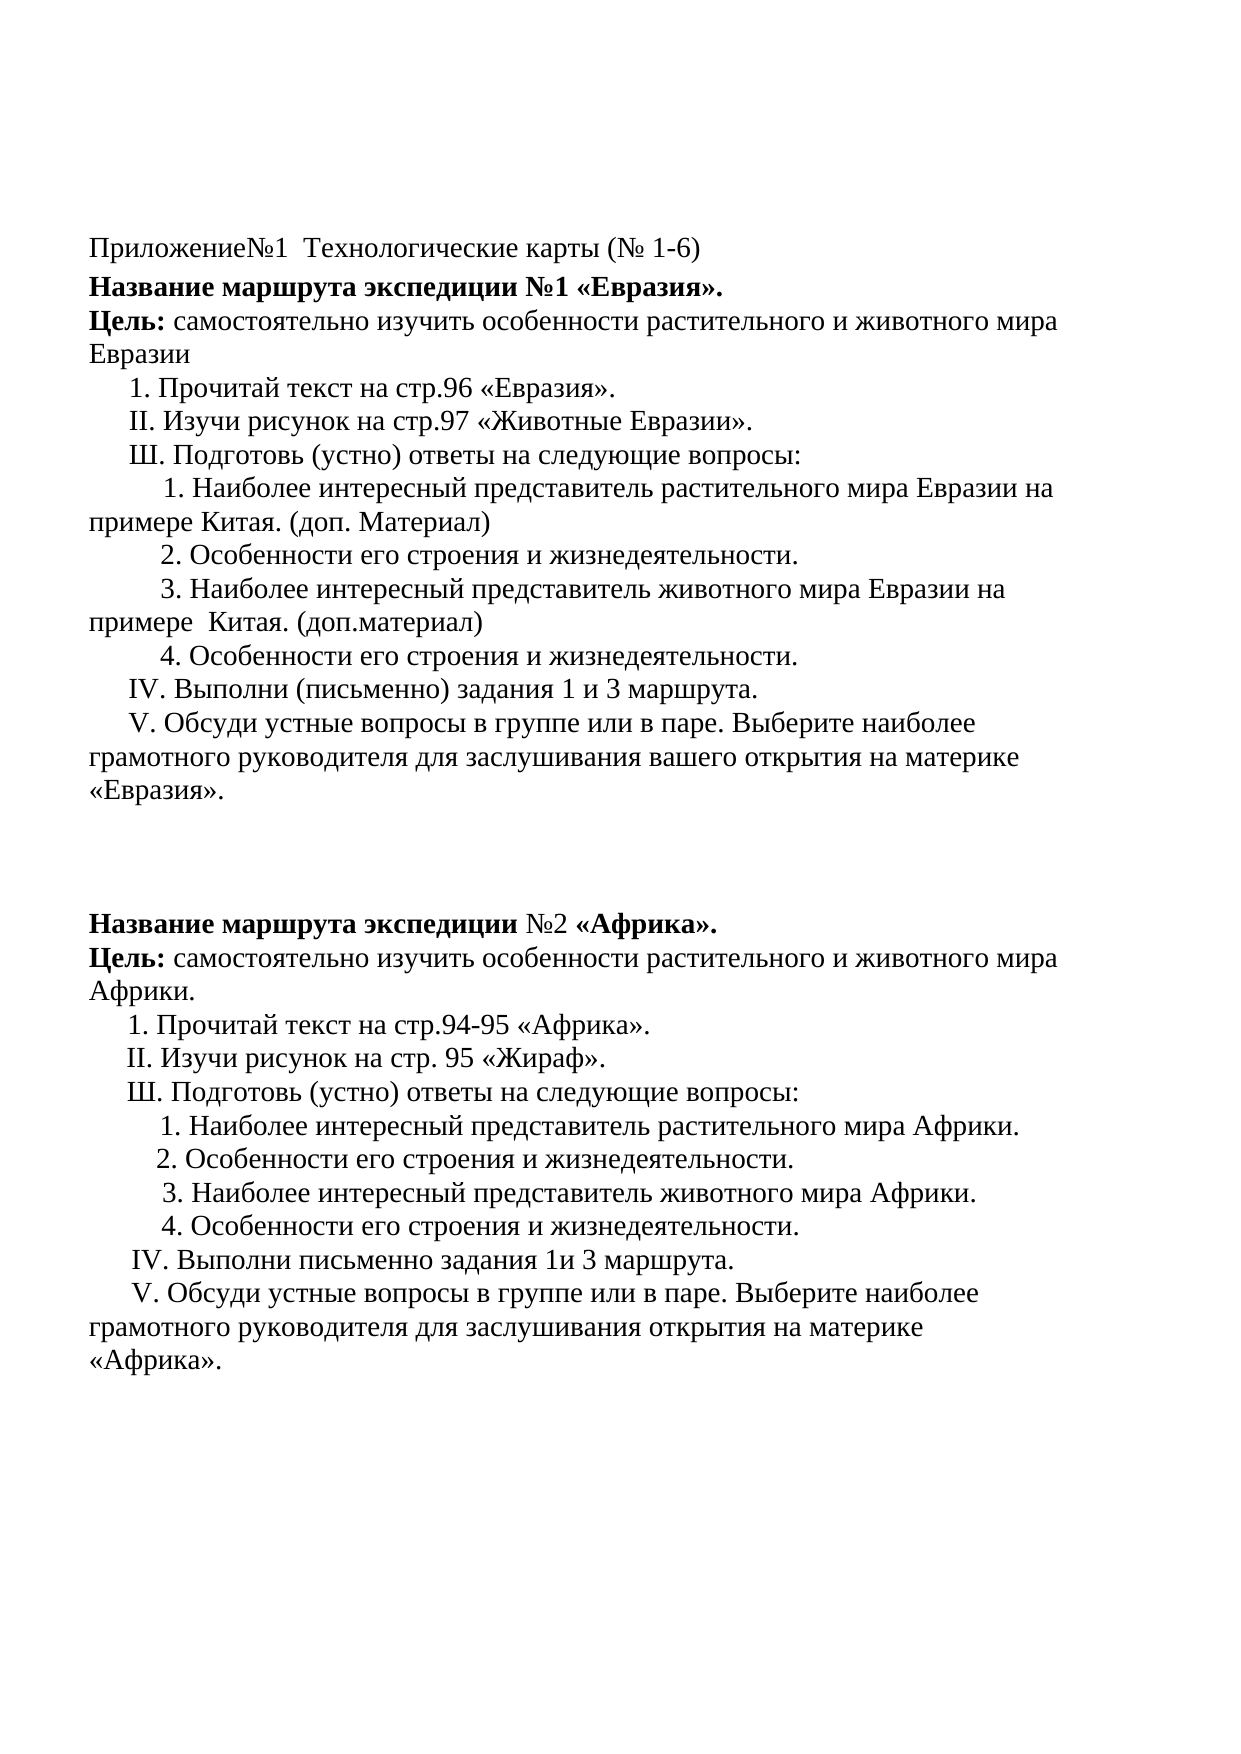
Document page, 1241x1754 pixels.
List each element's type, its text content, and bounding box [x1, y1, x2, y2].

text 1. Наиболее интересный представитель растительного мира Африки. [88, 1108, 1063, 1141]
text Название маршрута экспедиции №2 «Африка». [88, 906, 1063, 940]
text 1. Прочитай текст на стр.96 «Евразия». [88, 370, 1063, 403]
text IV. Выполни (письменно) задания 1 и 3 маршрута. [88, 672, 1063, 705]
text 1. Наиболее интересный представитель растительного мира Евразии на примере Китая. (доп. Материал) [88, 470, 1063, 537]
text Приложение№1 Технологические карты (№ 1-6) [88, 231, 1063, 264]
text 4. Особенности его строения и жизнедеятельности. [88, 1208, 1063, 1242]
text 3. Наиболее интересный представитель животного мира Евразии на примере Китая. (доп.материал) [88, 571, 1063, 638]
text Цель: самостоятельно изучить особенности растительного и животного мира Африки. [88, 940, 1063, 1007]
text 4. Особенности его строения и жизнедеятельности. [88, 638, 1063, 672]
text Название маршрута экспедиции №1 «Евразия». [88, 269, 1063, 303]
text Цель: самостоятельно изучить особенности растительного и животного мира Евразии [88, 303, 1063, 370]
text IV. Выполни письменно задания 1и 3 маршрута. [88, 1242, 1063, 1275]
text V. Обсуди устные вопросы в группе или в паре. Выберите наиболее грамотного руководителя для заслушивания вашего открытия на материке «Евразия». [88, 705, 1063, 806]
text II. Изучи рисунок на стр.97 «Животные Евразии». [88, 403, 1063, 437]
text 1. Прочитай текст на стр.94-95 «Африка». [88, 1007, 1063, 1041]
text V. Обсуди устные вопросы в группе или в паре. Выберите наиболее грамотного руководителя для заслушивания открытия на материке «Африка». [88, 1275, 1063, 1376]
text 3. Наиболее интересный представитель животного мира Африки. [88, 1175, 1063, 1208]
text 2. Особенности его строения и жизнедеятельности. [88, 1141, 1063, 1175]
text Ш. Подготовь (устно) ответы на следующие вопросы: [88, 437, 1063, 470]
text II. Изучи рисунок на стр. 95 «Жираф». [88, 1041, 1063, 1074]
text Ш. Подготовь (устно) ответы на следующие вопросы: [88, 1074, 1063, 1108]
text 2. Особенности его строения и жизнедеятельности. [88, 537, 1063, 571]
